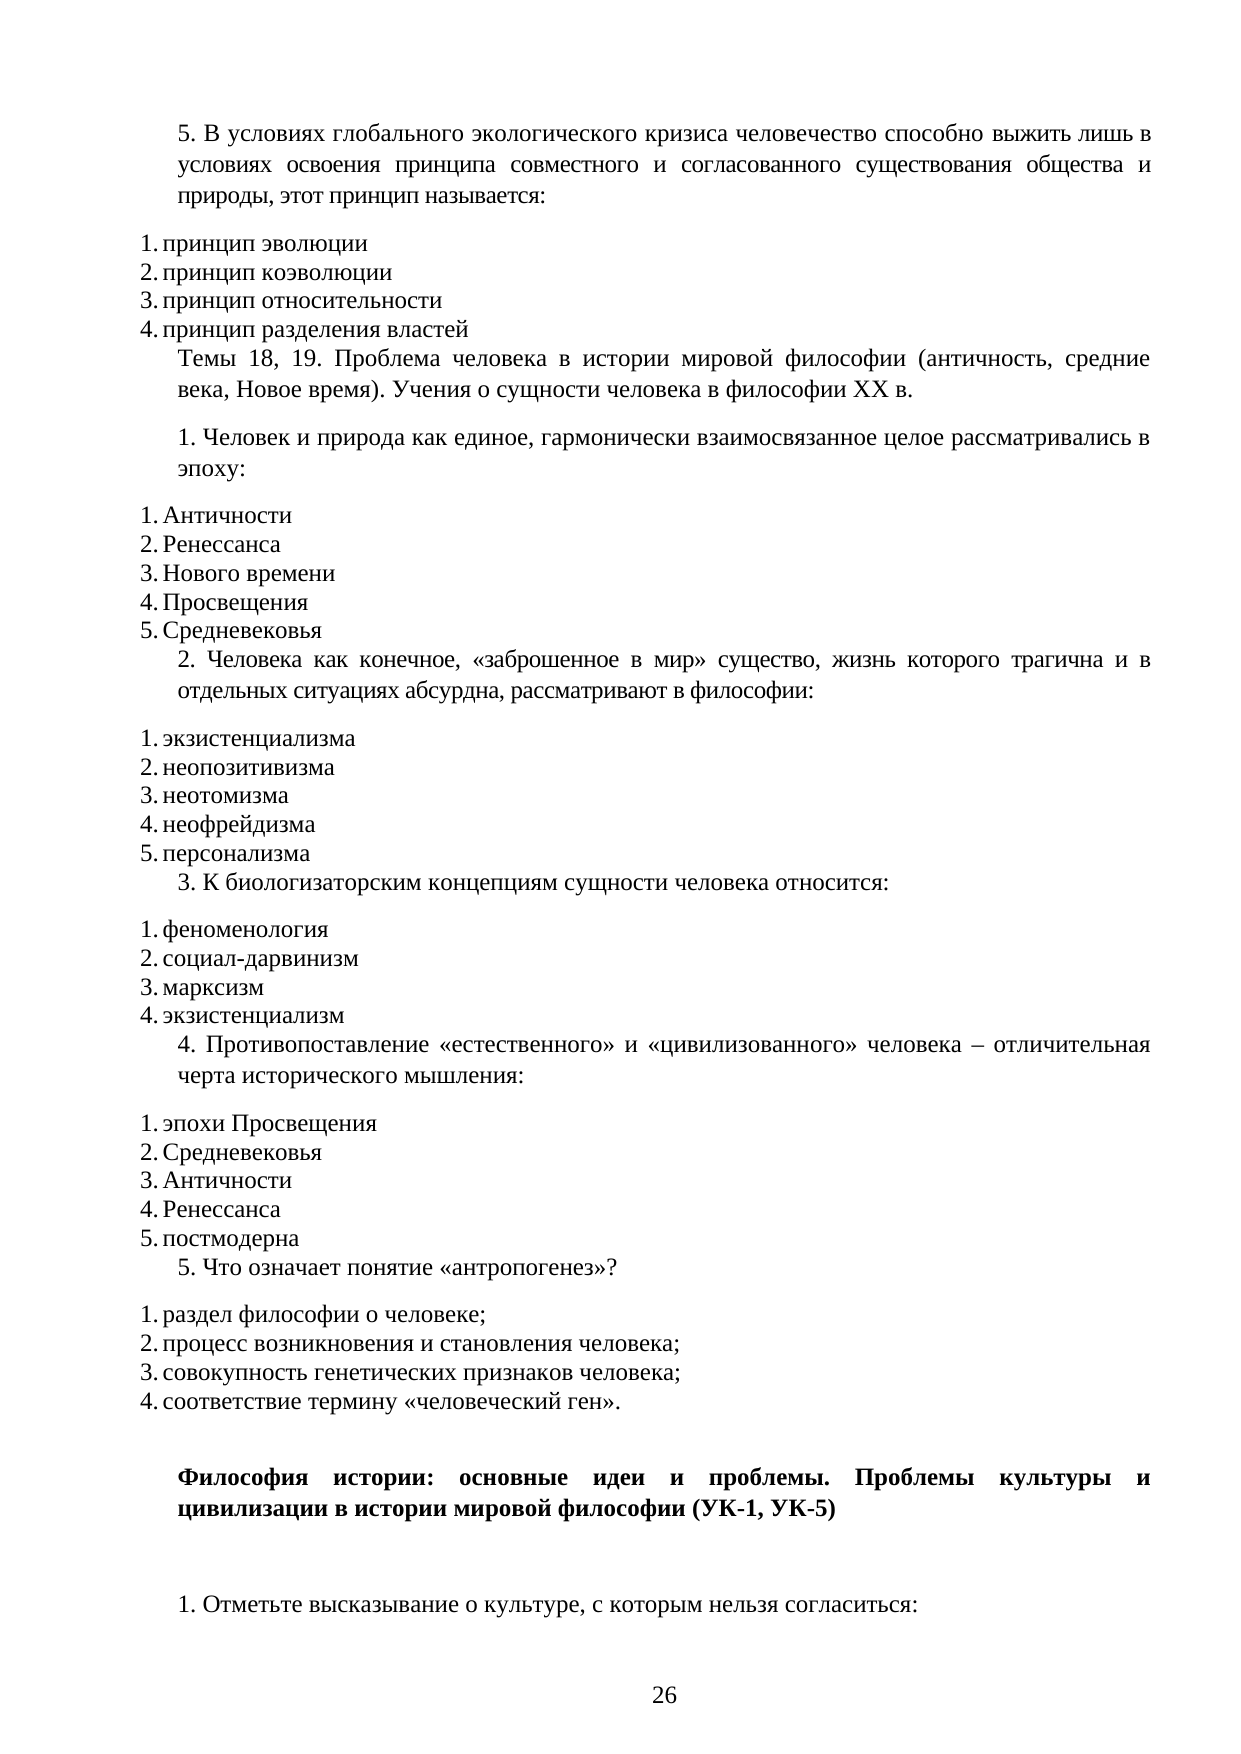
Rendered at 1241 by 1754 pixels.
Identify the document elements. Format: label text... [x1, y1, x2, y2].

list социал-дарвинизм [140, 943, 1152, 972]
list принцип эволюции [140, 228, 1152, 257]
list экзистенциализма [140, 723, 1152, 752]
list Ренессанса [140, 1194, 1152, 1223]
list Средневековья [140, 615, 1152, 644]
text 5. Что означает понятие «антропогенез»? [177, 1252, 1152, 1281]
list процесс возникновения и становления человека; [140, 1328, 1152, 1357]
list принцип относительности [140, 285, 1152, 314]
list постмодерна [140, 1223, 1152, 1252]
list Ренессанса [140, 529, 1152, 558]
list Средневековья [140, 1137, 1152, 1166]
text 4. Противопоставление «естественного» и «цивилизованного» человека – отличительная черта исторического мышления: [177, 1029, 1152, 1089]
text 1. Отметьте высказывание о культуре, с которым нельзя согласиться: [177, 1589, 1152, 1617]
list экзистенциализм [140, 1001, 1152, 1029]
list Античности [140, 500, 1152, 529]
text 2. Человека как конечное, «заброшенное в мир» существо, жизнь которого трагична и в отдельных ситуациях абсурдна, рассматривают в философии: [177, 644, 1152, 704]
list Просвещения [140, 587, 1152, 615]
list марксизм [140, 972, 1152, 1001]
list Нового времени [140, 558, 1152, 587]
list соответствие термину «человеческий ген». [140, 1386, 1152, 1414]
list неофрейдизма [140, 809, 1152, 838]
text Философия истории: основные идеи и проблемы. Проблемы культуры и цивилизации в истории мировой философии (УК-1, УК-5) [177, 1462, 1152, 1522]
list неотомизма [140, 780, 1152, 809]
list эпохи Просвещения [140, 1108, 1152, 1137]
list неопозитивизма [140, 752, 1152, 780]
text 1. Человек и природа как единое, гармонически взаимосвязанное целое рассматривались в эпоху: [177, 422, 1152, 481]
text 5. В условиях глобального экологического кризиса человечество способно выжить лишь в условиях освоения принципа совместного и согласованного существования общества и природы, этот принцип называется: [177, 118, 1152, 209]
text 3. К биологизаторским концепциям сущности человека относится: [177, 867, 1152, 895]
list Античности [140, 1166, 1152, 1194]
text Темы 18, 19. Проблема человека в истории мировой философии (античность, средние века, Новое время). Учения о сущности человека в философии ХХ в. [177, 343, 1152, 403]
list принцип разделения властей [140, 314, 1152, 343]
list персонализма [140, 838, 1152, 867]
list феноменология [140, 914, 1152, 943]
list совокупность генетических признаков человека; [140, 1357, 1152, 1386]
list принцип коэволюции [140, 257, 1152, 285]
list раздел философии о человеке; [140, 1299, 1152, 1328]
